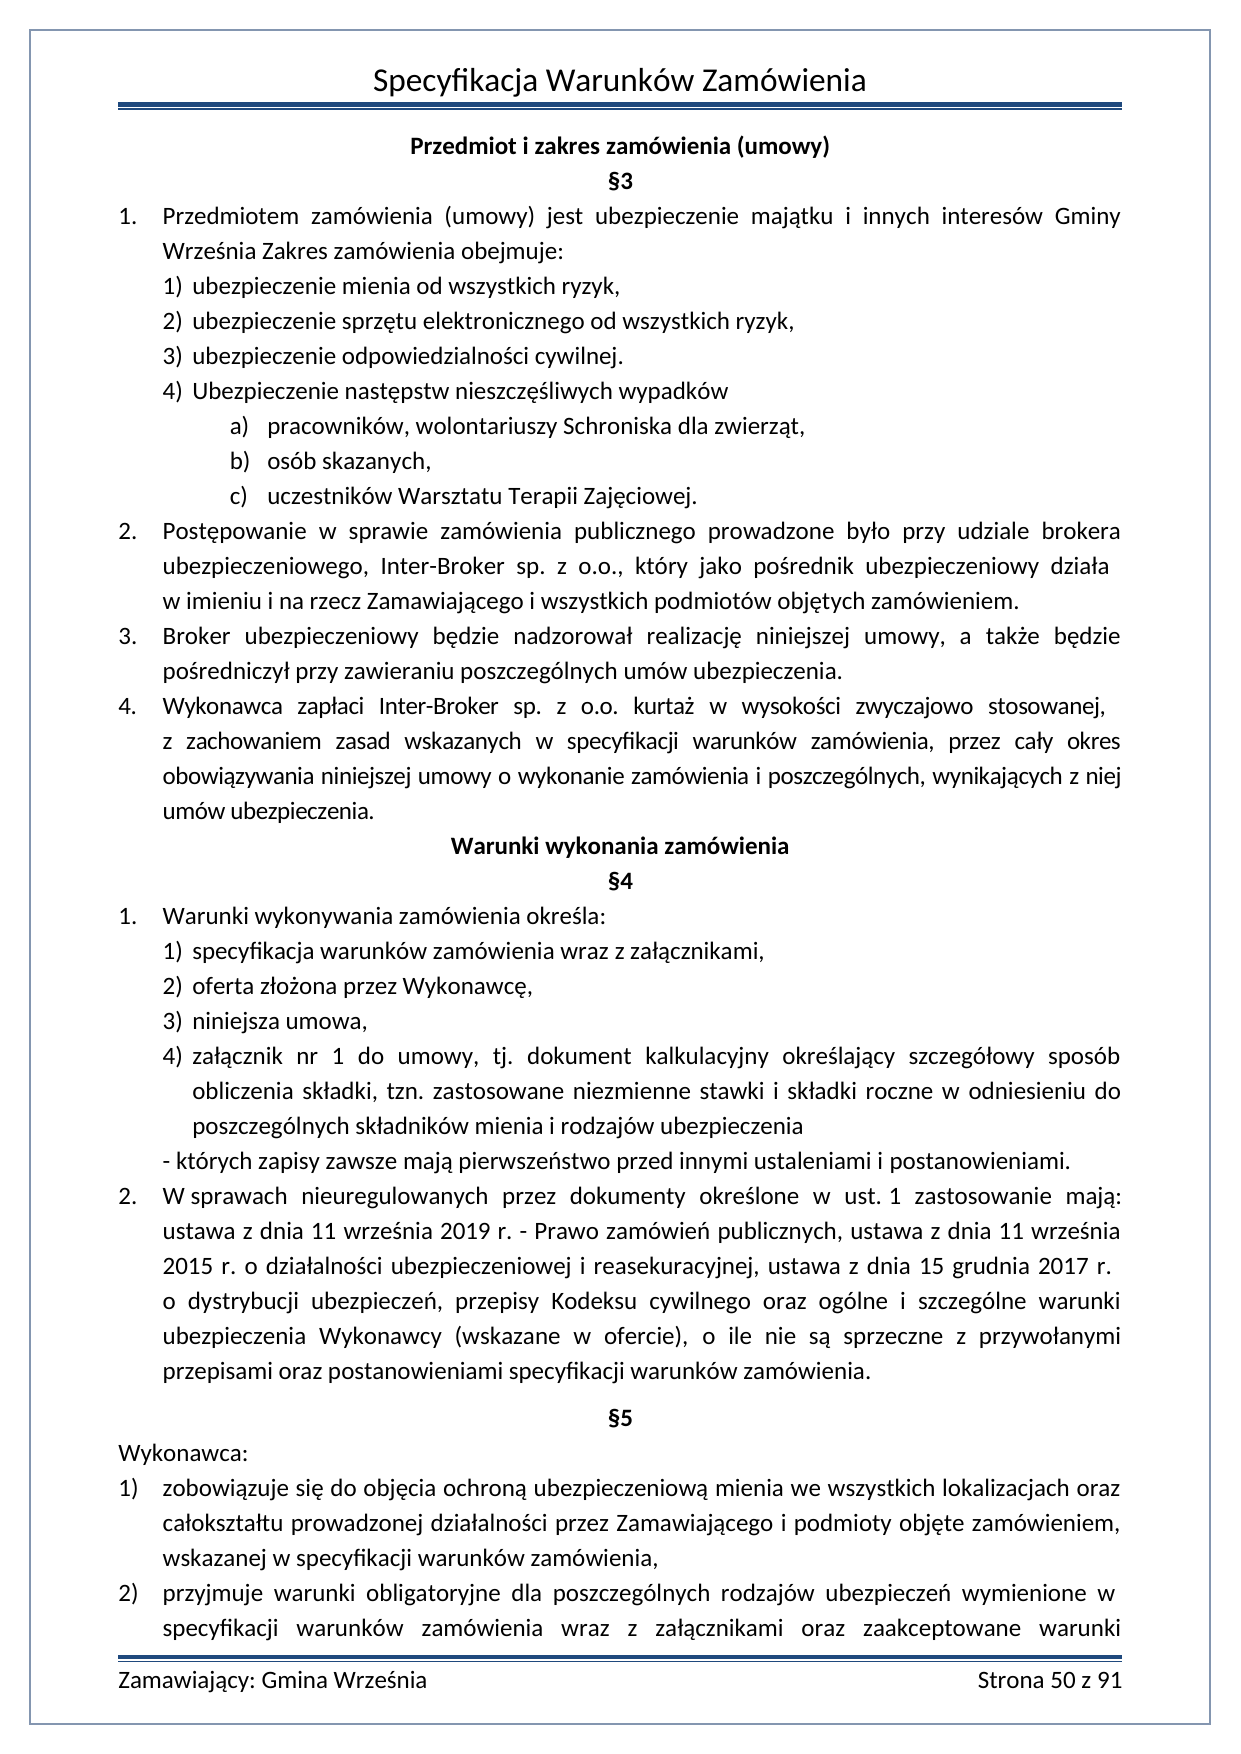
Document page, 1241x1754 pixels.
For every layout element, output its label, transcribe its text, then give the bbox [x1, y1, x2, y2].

list ubezpieczenie mienia od wszystkich ryzyk, [162, 270, 1122, 300]
list Przedmiotem zamówienia (umowy) jest ubezpieczenie majątku i innych interesów Gminy Września Zakres zamówienia obejmuje: [118, 200, 1122, 265]
list osób skazanych, [229, 445, 1122, 475]
list Broker ubezpieczeniowy będzie nadzorował realizację niniejszej umowy, a także będzie pośredniczył przy zawieraniu poszczególnych umów ubezpieczenia. [118, 620, 1122, 685]
text §4 [118, 865, 1122, 895]
list pracowników, wolontariuszy Schroniska dla zwierząt, [229, 410, 1122, 440]
list Postępowanie w sprawie zamówienia publicznego prowadzone było przy udziale brokera ubezpieczeniowego, Inter-Broker sp. z o.o., który jako pośrednik ubezpieczeniowy działa w imieniu i na rzecz Zamawiającego i wszystkich podmiotów objętych zamówieniem. [118, 515, 1122, 615]
list ubezpieczenie odpowiedzialności cywilnej. [162, 340, 1122, 370]
list niniejsza umowa, [162, 1005, 1122, 1035]
text Wykonawca: [118, 1437, 1122, 1468]
text §5 [118, 1402, 1122, 1433]
list uczestników Warsztatu Terapii Zajęciowej. [229, 480, 1122, 510]
list W sprawach nieuregulowanych przez dokumenty określone w ust. 1 zastosowanie mają: ustawa z dnia 11 września 2019 r. - Prawo zamówień publicznych, ustawa z dnia 11 września 2015 r. o działalności ubezpieczeniowej i reasekuracyjnej, ustawa z dnia 15 grudnia 2017 r. o dystrybucji ubezpieczeń, przepisy Kodeksu cywilnego oraz ogólne i szczególne warunki ubezpieczenia Wykonawcy (wskazane w ofercie), o ile nie są sprzeczne z przywołanymi przepisami oraz postanowieniami specyfikacji warunków zamówienia. [118, 1180, 1122, 1385]
text Przedmiot i zakres zamówienia (umowy) [118, 130, 1122, 160]
list Wykonawca zapłaci Inter-Broker sp. z o.o. kurtaż w wysokości zwyczajowo stosowanej, z zachowaniem zasad wskazanych w specyfikacji warunków zamówienia, przez cały okres obowiązywania niniejszej umowy o wykonanie zamówienia i poszczególnych, wynikających z niej umów ubezpieczenia. [118, 690, 1122, 825]
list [118, 1577, 1122, 1643]
text §3 [118, 165, 1122, 195]
text - których zapisy zawsze mają pierwszeństwo przed innymi ustaleniami i postanowieniami. [162, 1145, 1122, 1175]
list specyfikacja warunków zamówienia wraz z załącznikami, [162, 935, 1122, 965]
list oferta złożona przez Wykonawcę, [162, 970, 1122, 1000]
list zobowiązuje się do objęcia ochroną ubezpieczeniową mienia we wszystkich lokalizacjach oraz całokształtu prowadzonej działalności przez Zamawiającego i podmioty objęte zamówieniem, wskazanej w specyfikacji warunków zamówienia, [118, 1472, 1122, 1573]
list Warunki wykonywania zamówienia określa: [118, 900, 1122, 930]
list ubezpieczenie sprzętu elektronicznego od wszystkich ryzyk, [162, 305, 1122, 335]
list załącznik nr 1 do umowy, tj. dokument kalkulacyjny określający szczegółowy sposób obliczenia składki, tzn. zastosowane niezmienne stawki i składki roczne w odniesieniu do poszczególnych składników mienia i rodzajów ubezpieczenia [162, 1040, 1122, 1140]
text Warunki wykonania zamówienia [118, 830, 1122, 860]
list Ubezpieczenie następstw nieszczęśliwych wypadków [162, 375, 1122, 405]
